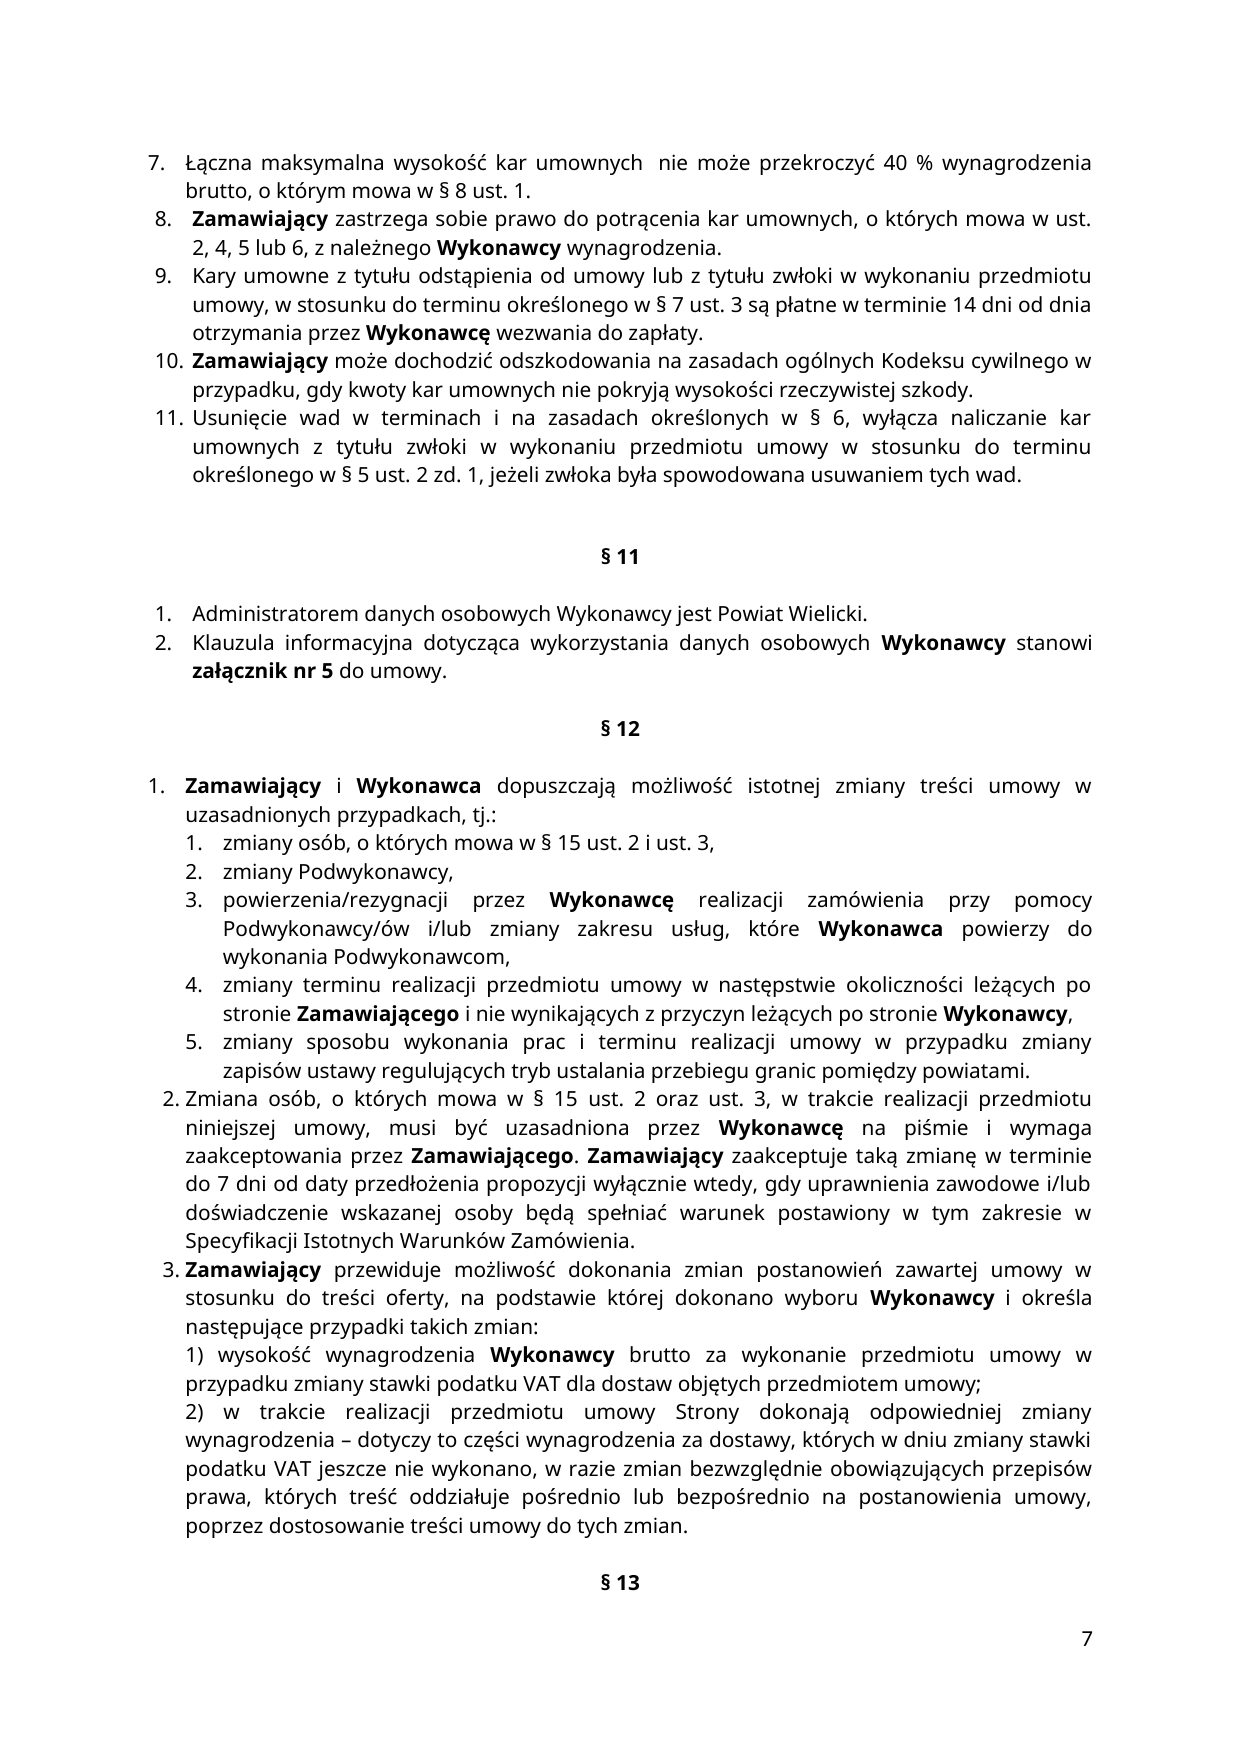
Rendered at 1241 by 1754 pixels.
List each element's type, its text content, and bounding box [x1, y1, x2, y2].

list Zamawiający i Wykonawca dopuszczają możliwość istotnej zmiany treści umowy w uzasadnionych przypadkach, tj.: [148, 771, 1093, 828]
list Administratorem danych osobowych Wykonawcy jest Powiat Wielicki. [154, 599, 1093, 628]
list Zamawiający przewiduje możliwość dokonania zmian postanowień zawartej umowy w stosunku do treści oferty, na podstawie której dokonano wyboru Wykonawcy i określa następujące przypadki takich zmian: [162, 1255, 1093, 1340]
list Łączna maksymalna wysokość kar umownych nie może przekroczyć 40 % wynagrodzenia brutto, o którym mowa w § 8 ust. 1. [148, 148, 1093, 204]
list Zmiana osób, o których mowa w § 15 ust. 2 oraz ust. 3, w trakcie realizacji przedmiotu niniejszej umowy, musi być uzasadniona przez Wykonawcę na piśmie i wymaga zaakceptowania przez Zamawiającego. Zamawiający zaakceptuje taką zmianę w terminie do 7 dni od daty przedłożenia propozycji wyłącznie wtedy, gdy uprawnienia zawodowe i/lub doświadczenie wskazanej osoby będą spełniać warunek postawiony w tym zakresie w Specyfikacji Istotnych Warunków Zamówienia. [162, 1084, 1093, 1255]
text § 12 [148, 714, 1093, 743]
list zmiany sposobu wykonania prac i terminu realizacji umowy w przypadku zmiany zapisów ustawy regulujących tryb ustalania przebiegu granic pomiędzy powiatami. [185, 1027, 1093, 1084]
list zmiany osób, o których mowa w § 15 ust. 2 i ust. 3, [185, 828, 1093, 857]
list Usunięcie wad w terminach i na zasadach określonych w § 6, wyłącza naliczanie kar umownych z tytułu zwłoki w wykonaniu przedmiotu umowy w stosunku do terminu określonego w § 5 ust. 2 zd. 1, jeżeli zwłoka była spowodowana usuwaniem tych wad. [154, 403, 1093, 489]
list Klauzula informacyjna dotycząca wykorzystania danych osobowych Wykonawcy stanowi załącznik nr 5 do umowy. [154, 628, 1093, 685]
text § 11 [148, 542, 1093, 571]
list Zamawiający zastrzega sobie prawo do potrącenia kar umownych, o których mowa w ust. 2, 4, 5 lub 6, z należnego Wykonawcy wynagrodzenia. [154, 204, 1093, 261]
list Kary umowne z tytułu odstąpienia od umowy lub z tytułu zwłoki w wykonaniu przedmiotu umowy, w stosunku do terminu określonego w § 7 ust. 3 są płatne w terminie 14 dni od dnia otrzymania przez Wykonawcę wezwania do zapłaty. [154, 261, 1093, 347]
list zmiany Podwykonawcy, [185, 857, 1093, 885]
text § 13 [148, 1568, 1093, 1596]
text 2) w trakcie realizacji przedmiotu umowy Strony dokonają odpowiedniej zmiany wynagrodzenia – dotyczy to części wynagrodzenia za dostawy, których w dniu zmiany stawki podatku VAT jeszcze nie wykonano, w razie zmian bezwzględnie obowiązujących przepisów prawa, których treść oddziałuje pośrednio lub bezpośrednio na postanowienia umowy, poprzez dostosowanie treści umowy do tych zmian. [185, 1397, 1093, 1539]
list Zamawiający może dochodzić odszkodowania na zasadach ogólnych Kodeksu cywilnego w przypadku, gdy kwoty kar umownych nie pokryją wysokości rzeczywistej szkody. [154, 347, 1093, 403]
text 1) wysokość wynagrodzenia Wykonawcy brutto za wykonanie przedmiotu umowy w przypadku zmiany stawki podatku VAT dla dostaw objętych przedmiotem umowy; [185, 1340, 1093, 1397]
list zmiany terminu realizacji przedmiotu umowy w następstwie okoliczności leżących po stronie Zamawiającego i nie wynikających z przyczyn leżących po stronie Wykonawcy, [185, 971, 1093, 1027]
list powierzenia/rezygnacji przez Wykonawcę realizacji zamówienia przy pomocy Podwykonawcy/ów i/lub zmiany zakresu usług, które Wykonawca powierzy do wykonania Podwykonawcom, [185, 885, 1093, 971]
